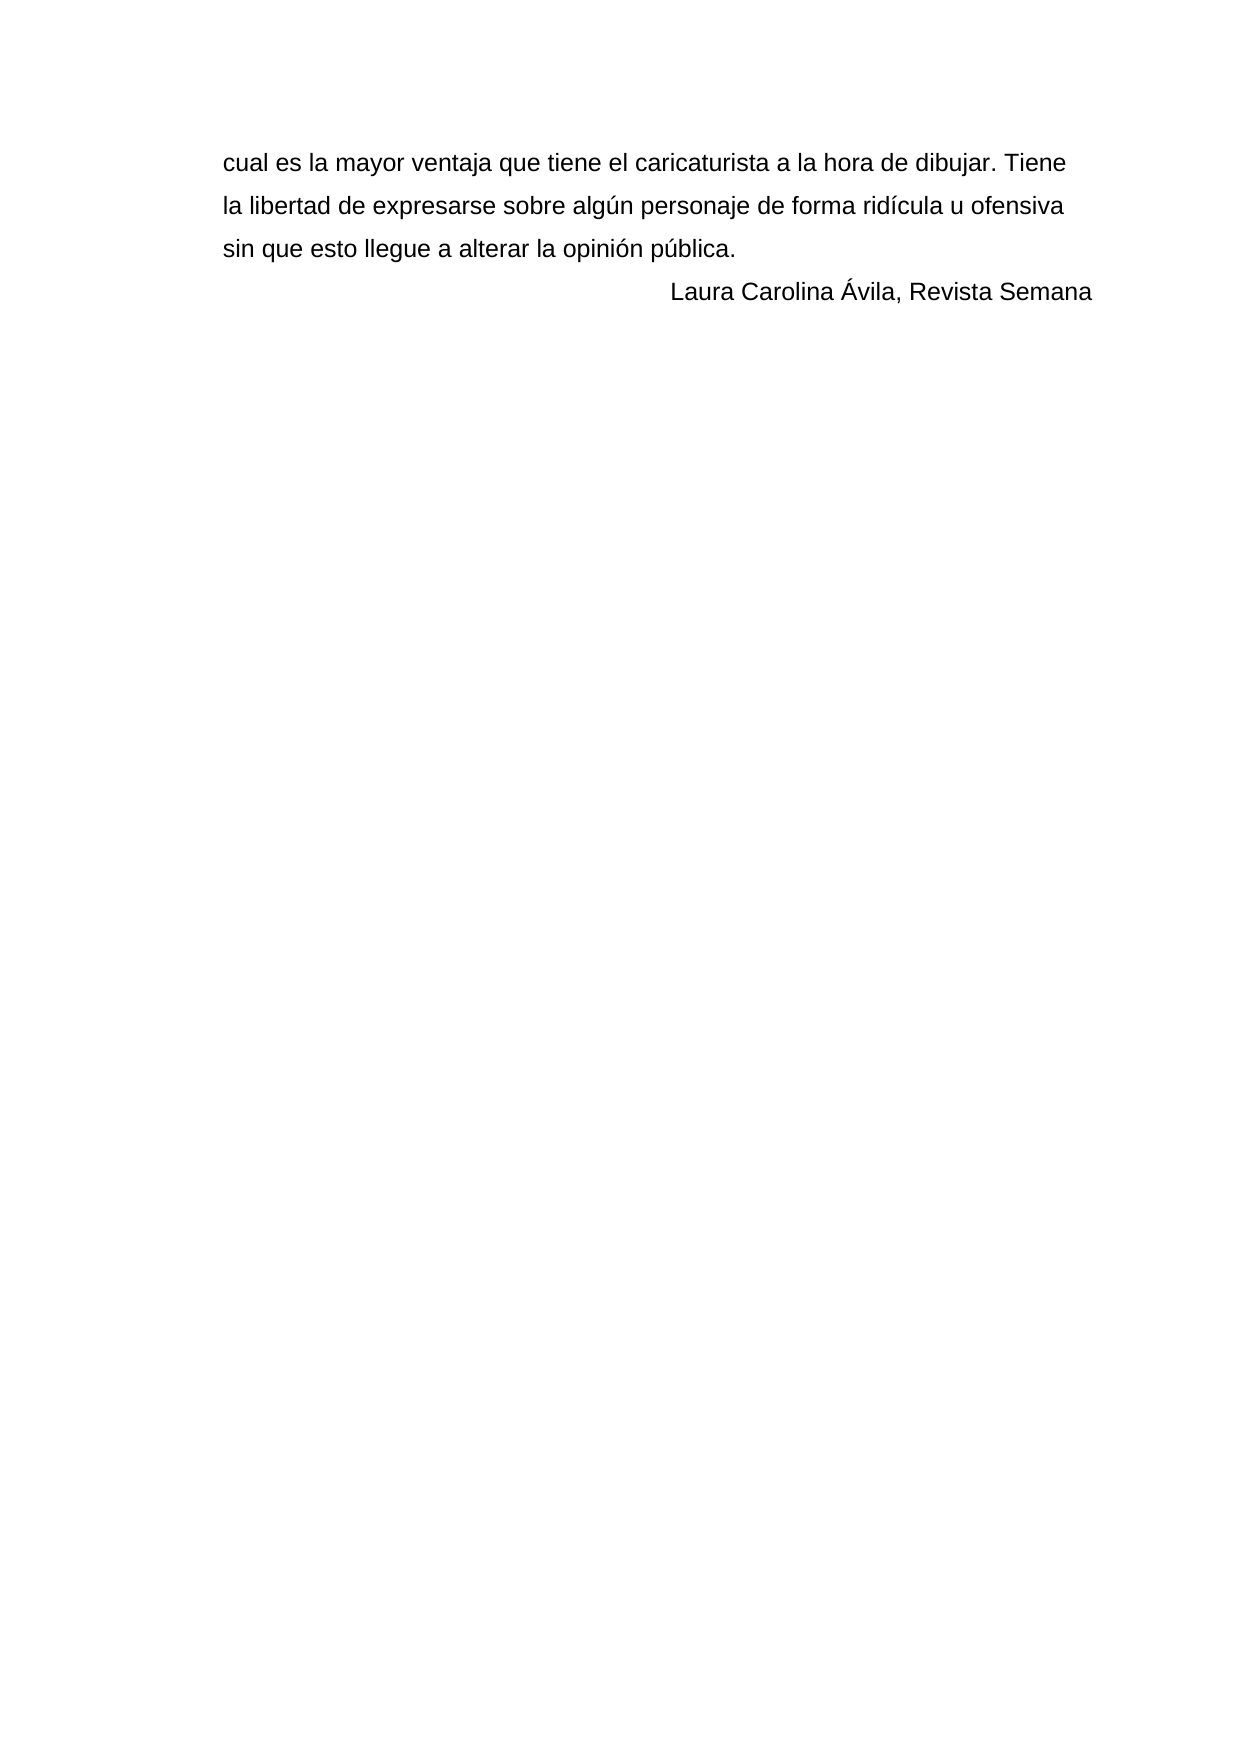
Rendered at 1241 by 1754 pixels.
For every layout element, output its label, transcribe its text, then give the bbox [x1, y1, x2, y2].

list Laura Carolina Ávila, Revista Semana [223, 277, 1093, 306]
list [223, 148, 1093, 263]
